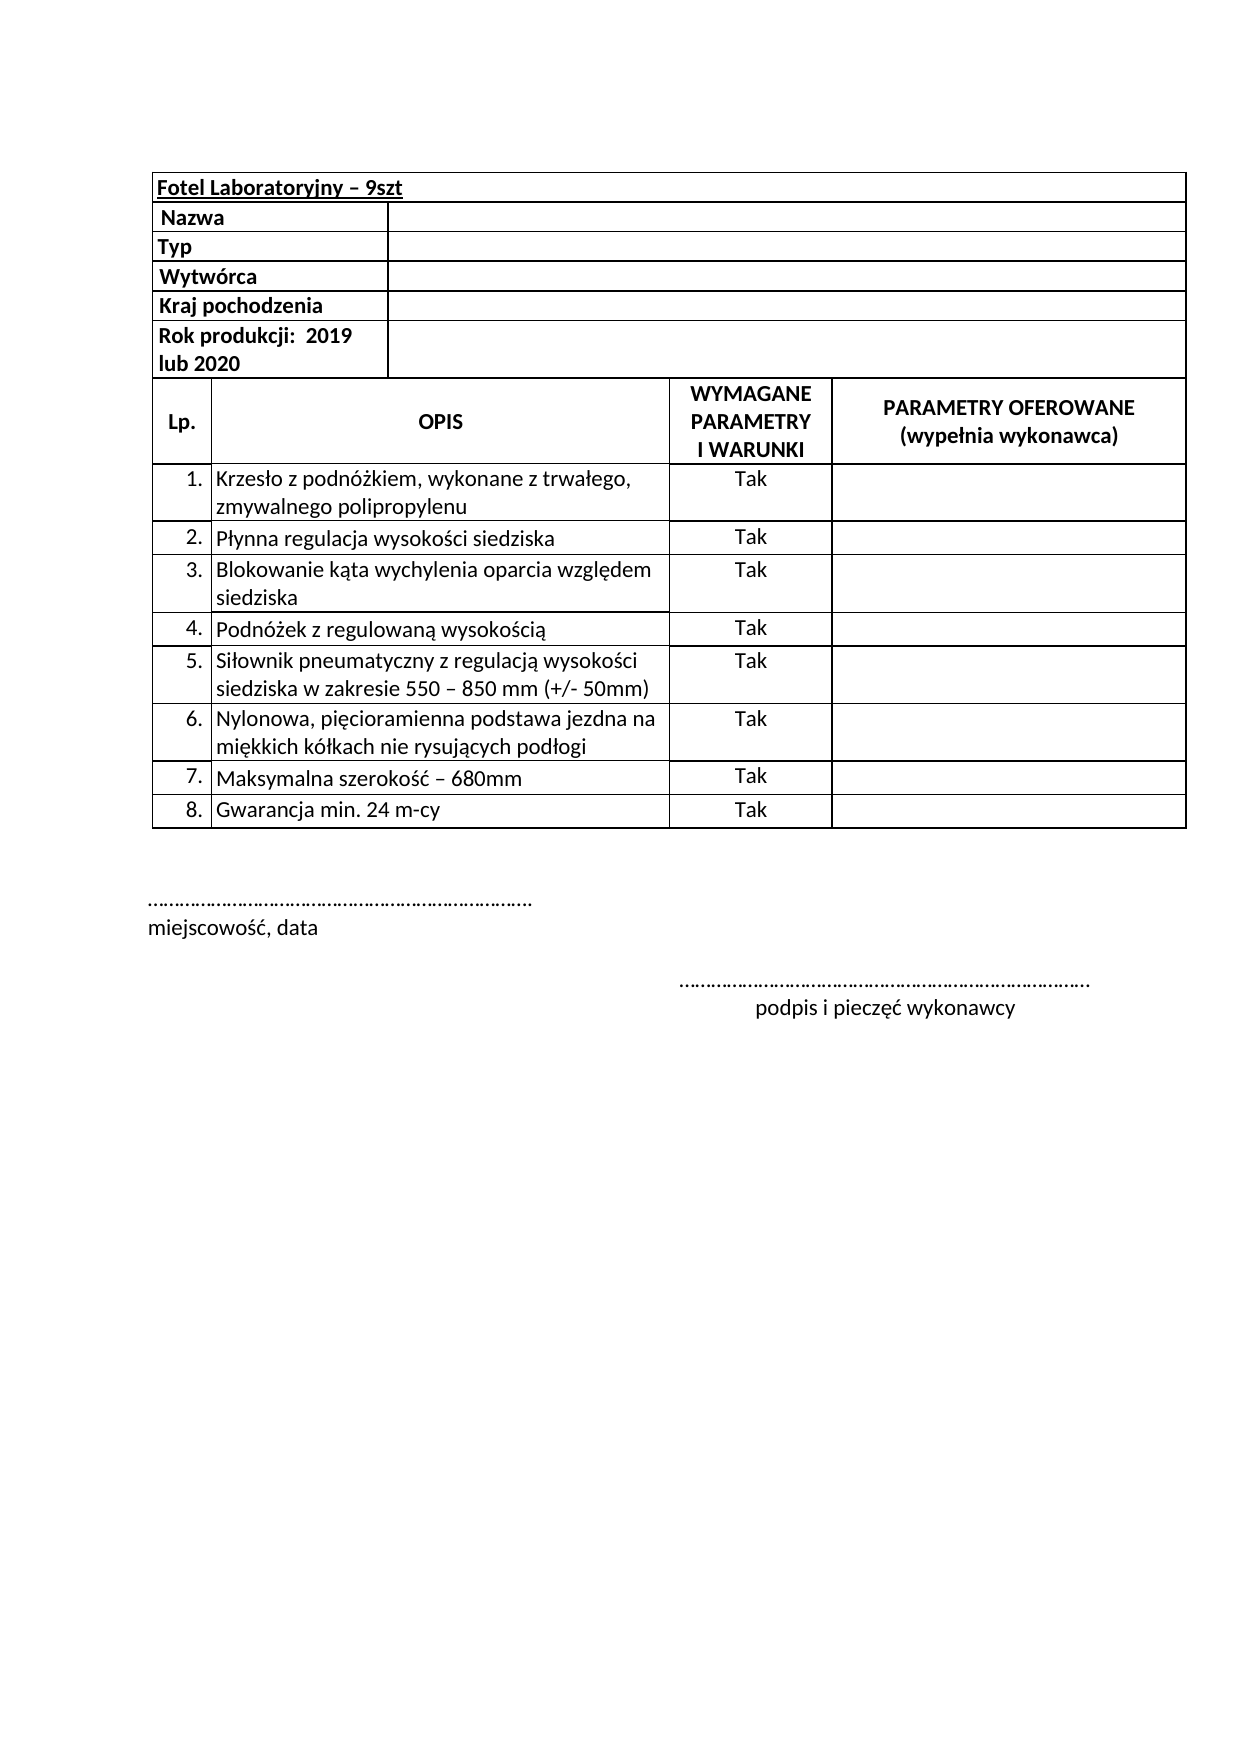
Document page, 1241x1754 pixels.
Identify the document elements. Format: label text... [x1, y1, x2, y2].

table_cell [833, 704, 1185, 760]
table_cell [833, 522, 1185, 554]
text ………………………………………………………………. [148, 884, 1093, 913]
table_cell Nylonowa, pięcioramienna podstawa jezdna na miękkich kółkach nie rysujących podłogi [212, 704, 669, 760]
table_cell [153, 795, 211, 827]
table_cell [833, 647, 1185, 702]
table_cell Tak [670, 704, 831, 760]
table_cell [153, 762, 211, 794]
table_cell [833, 555, 1185, 611]
table_cell Maksymalna szerokość – 680mm [212, 761, 669, 794]
table_cell Podnóżek z regulowaną wysokością [212, 613, 669, 645]
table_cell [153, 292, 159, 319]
table_cell [153, 704, 211, 760]
table_cell Gwarancja min. 24 m-cy [212, 795, 669, 827]
table_cell [833, 465, 1185, 520]
text miejscowość, data [148, 913, 1093, 941]
table_cell [153, 613, 211, 645]
table_cell Tak [670, 762, 831, 794]
table_cell Lp. [153, 379, 211, 463]
table_cell Siłownik pneumatyczny z regulacją wysokości siedziska w zakresie 550 – 850 mm (+/- 50mm) [212, 646, 669, 702]
table_cell [833, 795, 1185, 827]
table_cell OPIS [212, 379, 669, 463]
table_cell [833, 762, 1185, 794]
table_cell Tak [670, 555, 831, 611]
text podpis i pieczęć wykonawcy [148, 993, 1093, 1021]
table_cell PARAMETRY OFEROWANE (wypełnia wykonawca) [833, 379, 1185, 463]
table_cell [153, 522, 211, 554]
table_cell [833, 613, 1185, 645]
table_header Fotel Laboratoryjny – 9szt [153, 173, 1185, 201]
table_cell Tak [670, 647, 831, 702]
table_cell Blokowanie kąta wychylenia oparcia względem siedziska [212, 555, 669, 611]
table_cell Tak [670, 613, 831, 645]
table_cell Tak [670, 465, 831, 520]
table_cell [153, 555, 211, 611]
table_cell [153, 647, 211, 702]
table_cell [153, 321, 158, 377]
table_cell WYMAGANE PARAMETRY I WARUNKI [670, 379, 831, 463]
text …………………………………………………………………… [148, 941, 1093, 993]
table_cell Krzesło z podnóżkiem, wykonane z trwałego, zmywalnego polipropylenu [212, 464, 669, 520]
table_cell Tak [670, 522, 831, 554]
table_cell Tak [670, 795, 831, 827]
table_cell Płynna regulacja wysokości siedziska [212, 521, 669, 554]
table_cell [389, 321, 1185, 377]
table_cell [153, 465, 211, 520]
